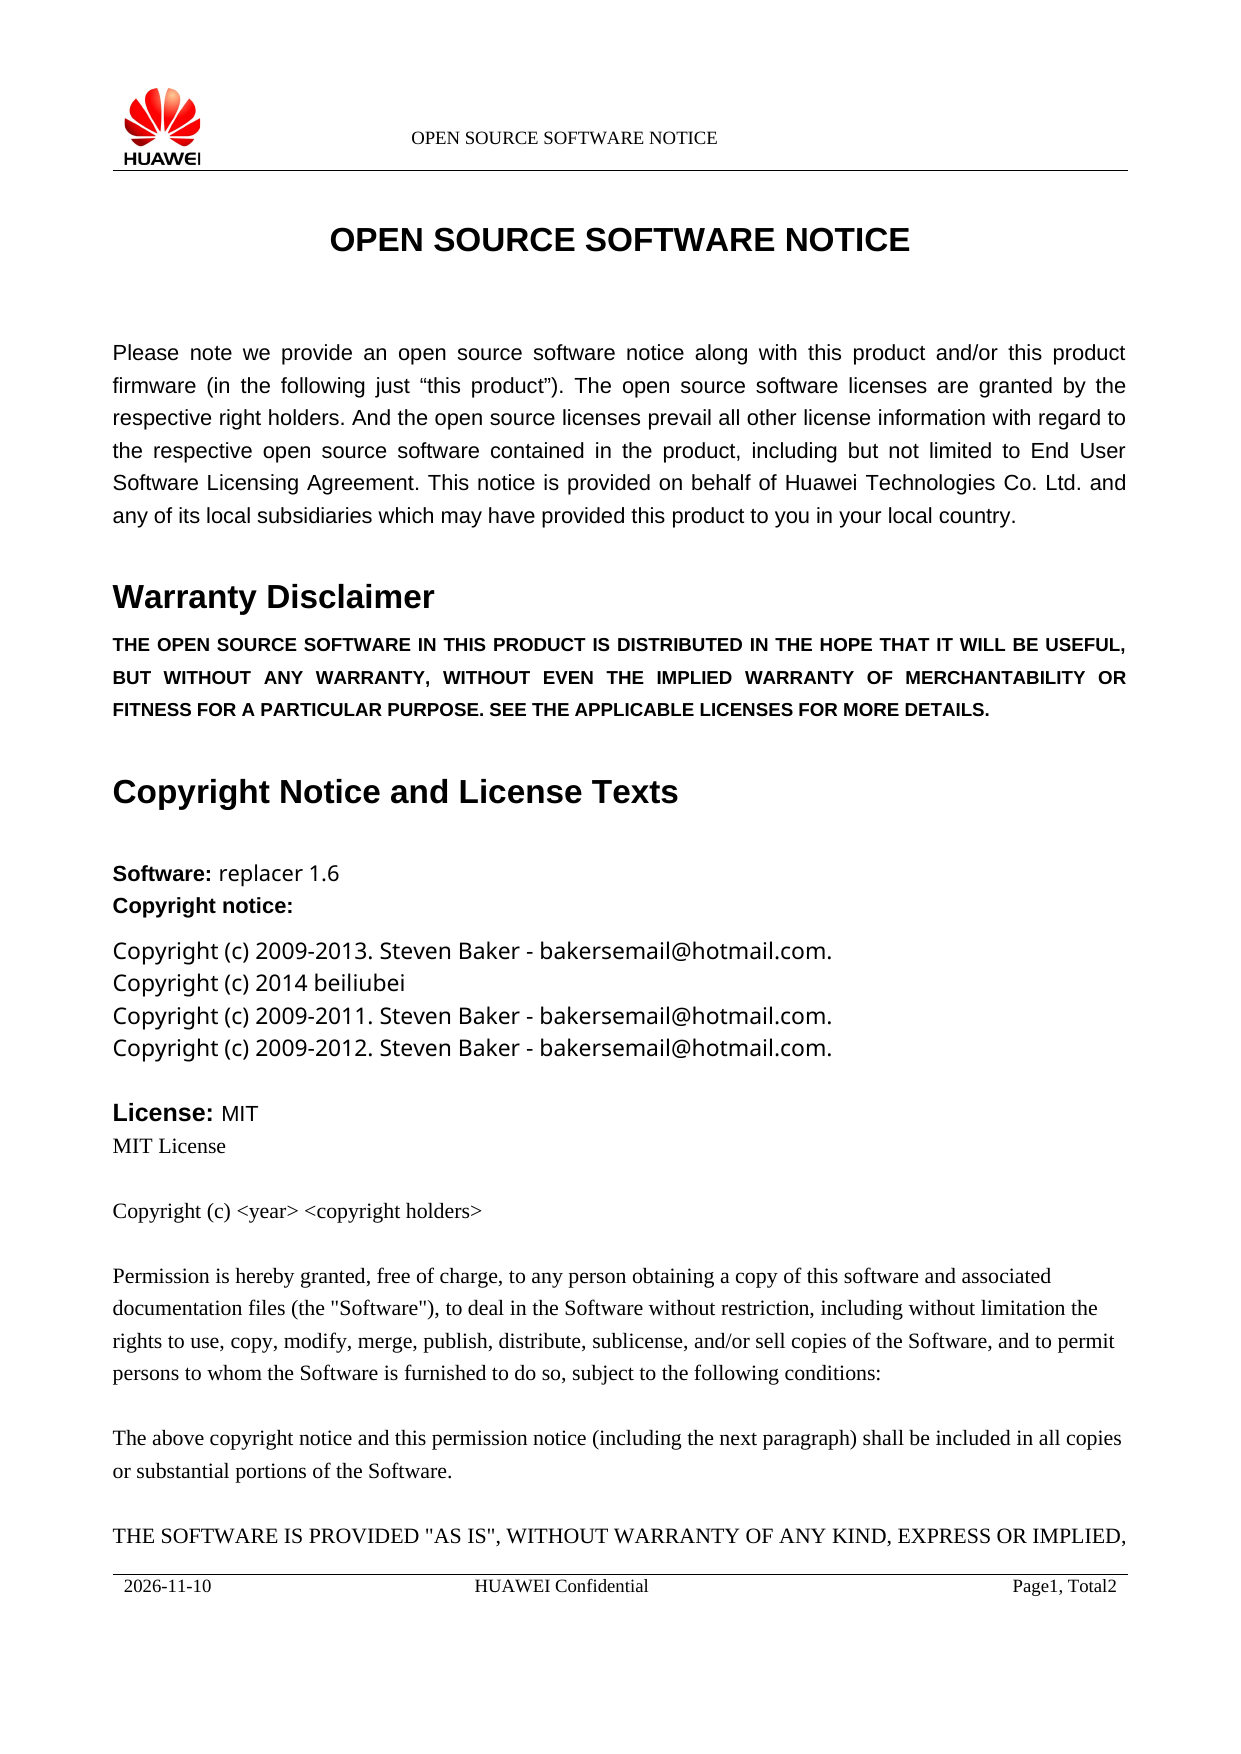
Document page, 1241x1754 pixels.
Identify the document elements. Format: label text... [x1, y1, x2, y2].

text Please note we provide an open source software notice along with this product and/or this product firmware (in the following just “this product”). The open source software licenses are granted by the respective right holders. And the open source licenses prevail all other license information with regard to the respective open source software contained in the product, including but not limited to End User Software Licensing Agreement. This notice is provided on behalf of Huawei Technologies Co. Ltd. and any of its local subsidiaries which may have provided this product to you in your local country. [112, 336, 1128, 531]
text Copyright Notice and License Texts [112, 759, 1128, 824]
text Copyright (c) 2009-2013. Steven Baker - bakersemail@hotmail.com. Copyright (c) 2014 beiliubei Copyright (c) 2009-2011. Steven Baker - bakersemail@hotmail.com. Copyright (c) 2009-2012. Steven Baker - bakersemail@hotmail.com. [112, 934, 1128, 1096]
picture [124, 88, 201, 165]
text Copyright notice: [112, 889, 1128, 921]
text Warranty Disclaimer [112, 564, 1128, 629]
text License: MIT [112, 1096, 1128, 1129]
text OPEN SOURCE SOFTWARE NOTICE [112, 206, 1128, 271]
text The open source software in this product is distributed in the hope that it will be useful, but WITHOUT ANY WARRANTY, without even the implied warranty of MERCHANTABILITY or FITNESS FOR A PARTICULAR PURPOSE. See the applicable licenses for more details. [112, 629, 1128, 726]
title Software: replacer 1.6 [112, 856, 1128, 889]
